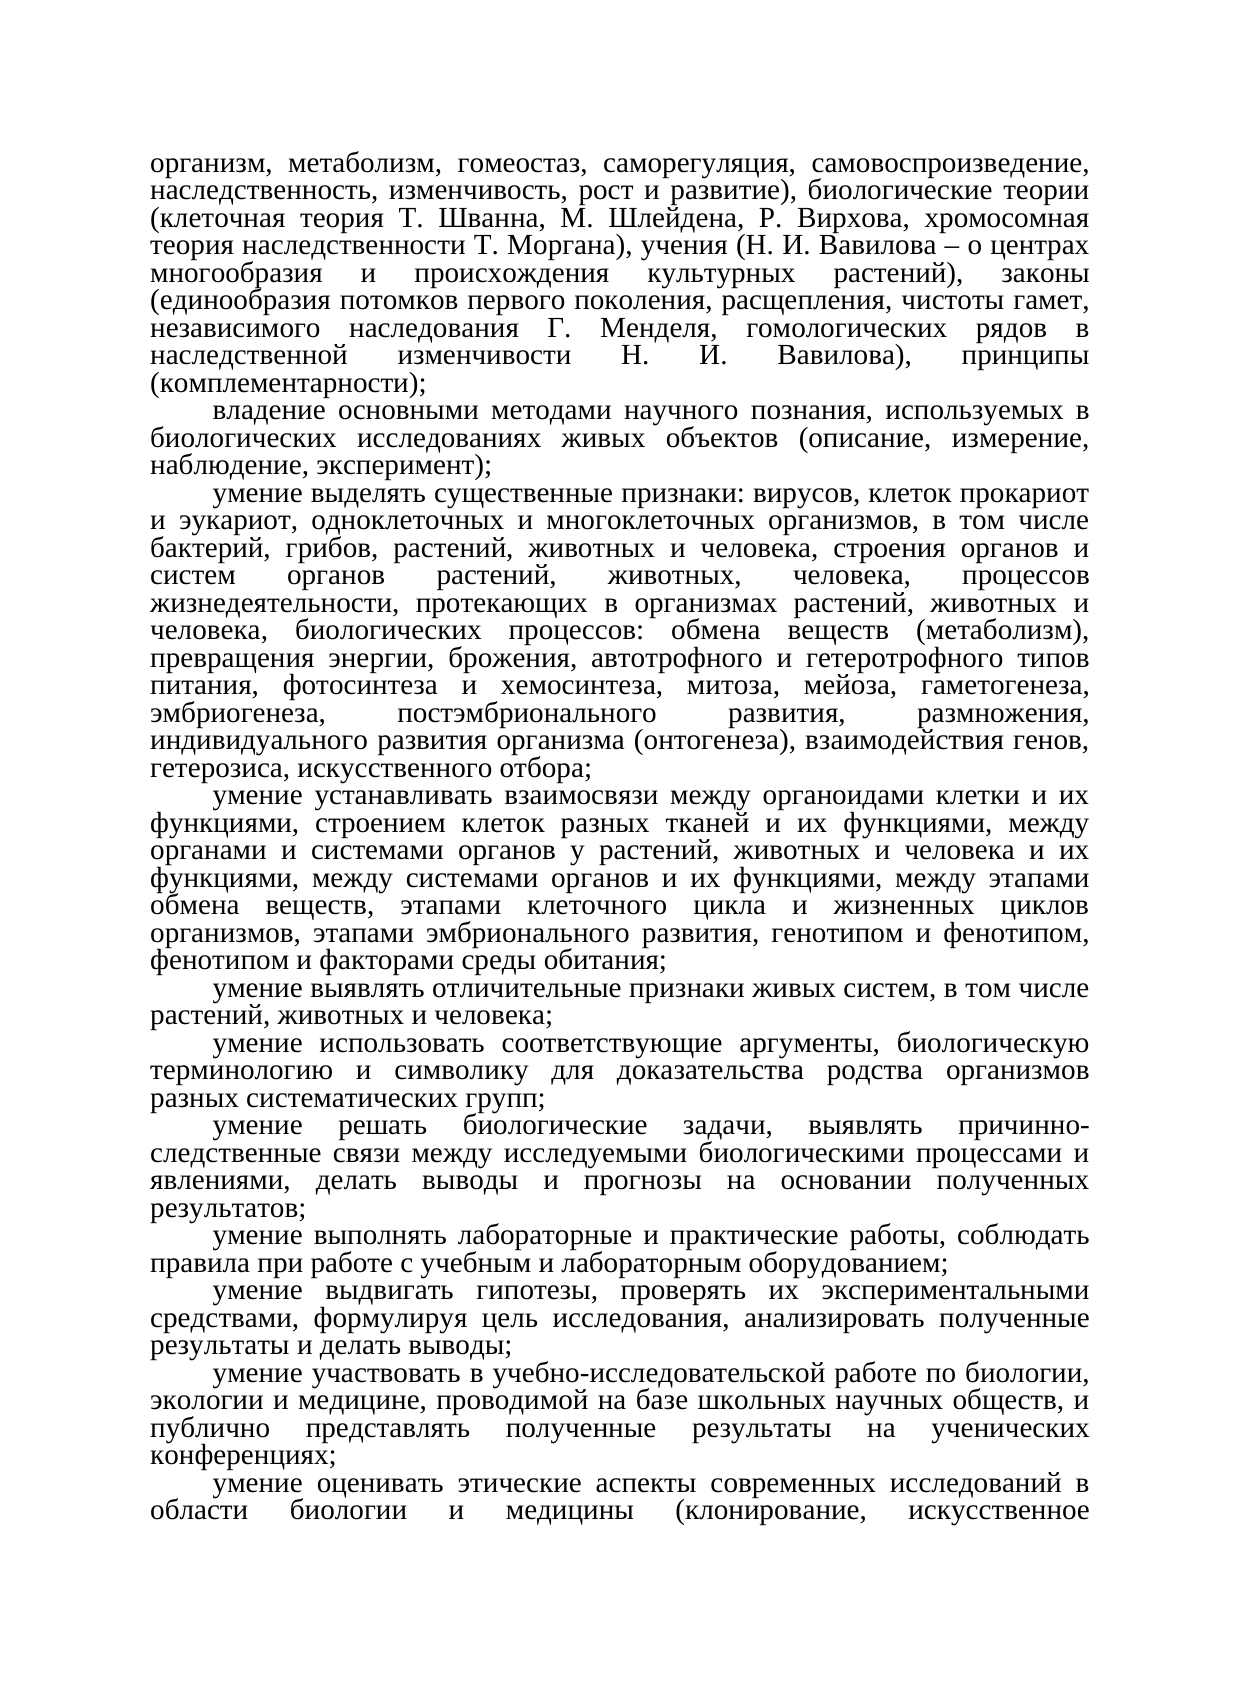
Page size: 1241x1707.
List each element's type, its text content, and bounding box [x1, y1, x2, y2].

text умение выделять существенные признаки: вирусов, клеток прокариот и эукариот, одноклеточных и многоклеточных организмов, в том числе бактерий, грибов, растений, животных и человека, строения органов и систем органов растений, животных, человека, процессов жизнедеятельности, протекающих в организмах растений, животных и человека, биологических процессов: обмена веществ (метаболизм), превращения энергии, брожения, автотрофного и гетеротрофного типов питания, фотосинтеза и хемосинтеза, митоза, мейоза, гаметогенеза, эмбриогенеза, постэмбрионального развития, размножения, индивидуального развития организма (онтогенеза), взаимодействия генов, гетерозиса, искусственного отбора; [150, 480, 1090, 782]
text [150, 150, 1090, 397]
text владение основными методами научного познания, используемых в биологических исследованиях живых объектов (описание, измерение, наблюдение, эксперимент); [150, 397, 1090, 480]
text умение использовать соответствующие аргументы, биологическую терминологию и символику для доказательства родства организмов разных систематических групп; [150, 1030, 1090, 1112]
text умение выполнять лабораторные и практические работы, соблюдать правила при работе с учебным и лабораторным оборудованием; [150, 1222, 1090, 1277]
text умение участвовать в учебно-исследовательской работе по биологии, экологии и медицине, проводимой на базе школьных научных обществ, и публично представлять полученные результаты на ученических конференциях; [150, 1360, 1090, 1470]
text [150, 1470, 1090, 1525]
text умение устанавливать взаимосвязи между органоидами клетки и их функциями, строением клеток разных тканей и их функциями, между органами и системами органов у растений, животных и человека и их функциями, между системами органов и их функциями, между этапами обмена веществ, этапами клеточного цикла и жизненных циклов организмов, этапами эмбрионального развития, генотипом и фенотипом, фенотипом и факторами среды обитания; [150, 782, 1090, 975]
text умение решать биологические задачи, выявлять причинно-следственные связи между исследуемыми биологическими процессами и явлениями, делать выводы и прогнозы на основании полученных результатов; [150, 1112, 1090, 1222]
text умение выдвигать гипотезы, проверять их экспериментальными средствами, формулируя цель исследования, анализировать полученные результаты и делать выводы; [150, 1277, 1090, 1360]
text умение выявлять отличительные признаки живых систем, в том числе растений, животных и человека; [150, 975, 1090, 1030]
